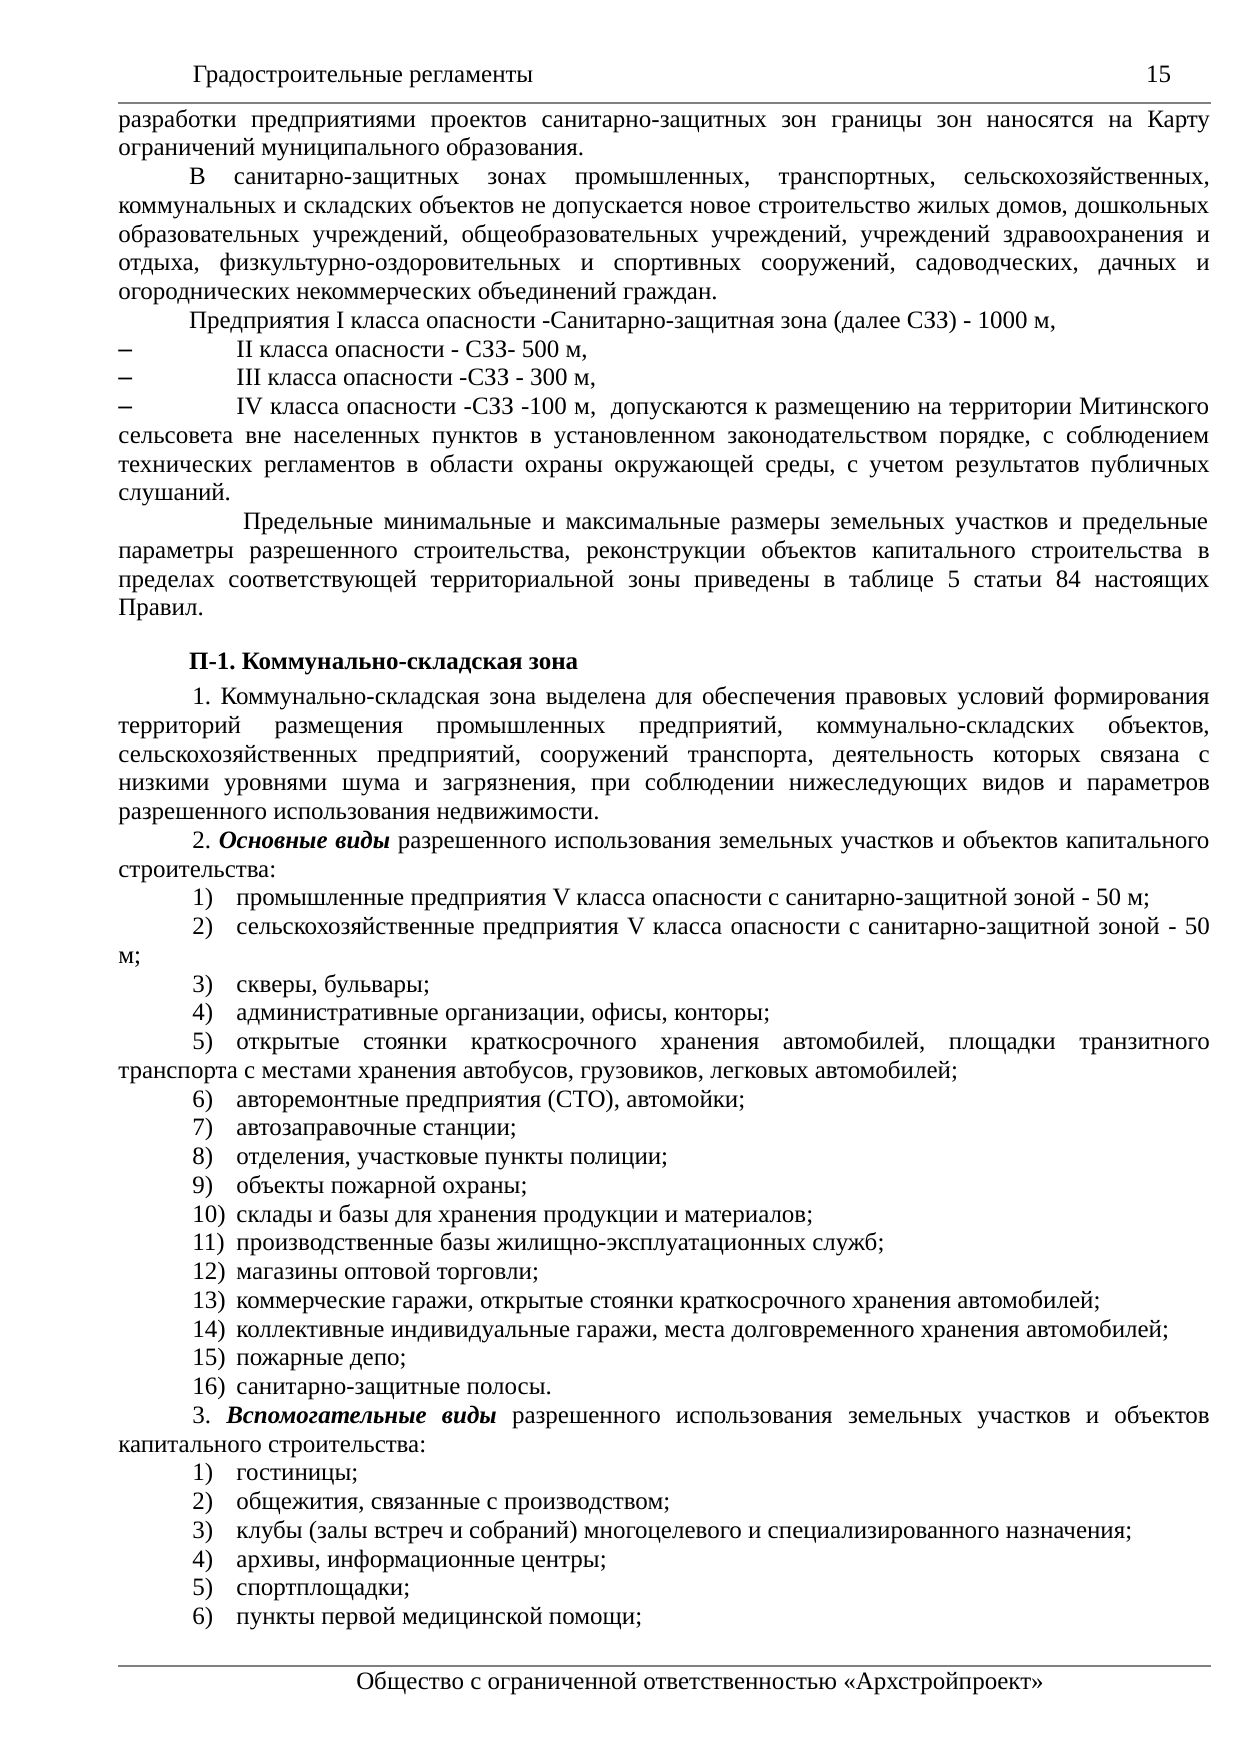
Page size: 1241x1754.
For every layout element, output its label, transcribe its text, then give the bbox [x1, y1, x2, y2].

list административные организации, офисы, конторы; [118, 997, 1211, 1026]
list коллективные индивидуальные гаражи, места долговременного хранения автомобилей; [118, 1314, 1211, 1342]
list санитарно-защитные полосы. [118, 1371, 1211, 1400]
text 3. Вспомогательные виды разрешенного использования земельных участков и объектов капитального строительства: [118, 1400, 1211, 1457]
list пожарные депо; [118, 1342, 1211, 1371]
list пункты первой медицинской помощи; [118, 1601, 1211, 1630]
text В санитарно-защитных зонах промышленных, транспортных, сельскохозяйственных, коммунальных и складских объектов не допускается новое строительство жилых домов, дошкольных образовательных учреждений, общеобразовательных учреждений, учреждений здравоохранения и отдыха, физкультурно-оздоровительных и спортивных сооружений, садоводческих, дачных и огороднических некоммерческих объединений граждан. [118, 161, 1211, 305]
list спортплощадки; [118, 1572, 1211, 1601]
text Предприятия I класса опасности -Санитарно-защитная зона (далее СЗЗ) - 1000 м, [118, 305, 1211, 334]
list архивы, информационные центры; [118, 1544, 1211, 1572]
list авторемонтные предприятия (СТО), автомойки; [118, 1084, 1211, 1112]
list открытые стоянки краткосрочного хранения автомобилей, площадки транзитного транспорта с местами хранения автобусов, грузовиков, легковых автомобилей; [118, 1026, 1211, 1084]
text 1. Коммунально-складская зона выделена для обеспечения правовых условий формирования территорий размещения промышленных предприятий, коммунально-складских объектов, сельскохозяйственных предприятий, сооружений транспорта, деятельность которых связана с низкими уровнями шума и загрязнения, при соблюдении нижеследующих видов и параметров разрешенного использования недвижимости. [118, 681, 1211, 825]
list IV класса опасности -СЗЗ -100 м, допускаются к размещению на территории Митинского сельсовета вне населенных пунктов в установленном законодательством порядке, с соблюдением технических регламентов в области охраны окружающей среды, с учетом результатов публичных слушаний. [118, 391, 1211, 506]
list общежития, связанные с производством; [118, 1486, 1211, 1515]
list отделения, участковые пункты полиции; [118, 1141, 1211, 1170]
list объекты пожарной охраны; [118, 1170, 1211, 1199]
list коммерческие гаражи, открытые стоянки краткосрочного хранения автомобилей; [118, 1285, 1211, 1314]
text 2. Основные виды разрешенного использования земельных участков и объектов капитального строительства: [118, 825, 1211, 882]
list III класса опасности -СЗЗ - 300 м, [118, 362, 1211, 391]
list клубы (залы встреч и собраний) многоцелевого и специализированного назначения; [118, 1515, 1211, 1544]
list автозаправочные станции; [118, 1112, 1211, 1141]
list промышленные предприятия V класса опасности с санитарно-защитной зоной - 50 м; [118, 882, 1211, 911]
list производственные базы жилищно-эксплуатационных служб; [118, 1227, 1211, 1256]
list II класса опасности - СЗЗ- 500 м, [118, 334, 1211, 362]
list скверы, бульвары; [118, 969, 1211, 997]
list склады и базы для хранения продукции и материалов; [118, 1199, 1211, 1227]
list сельскохозяйственные предприятия V класса опасности с санитарно-защитной зоной - 50 м; [118, 911, 1211, 969]
list магазины оптовой торговли; [118, 1256, 1211, 1285]
text П-1. Коммунально-складская зона [118, 646, 1211, 675]
list гостиницы; [118, 1457, 1211, 1486]
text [118, 104, 1211, 161]
